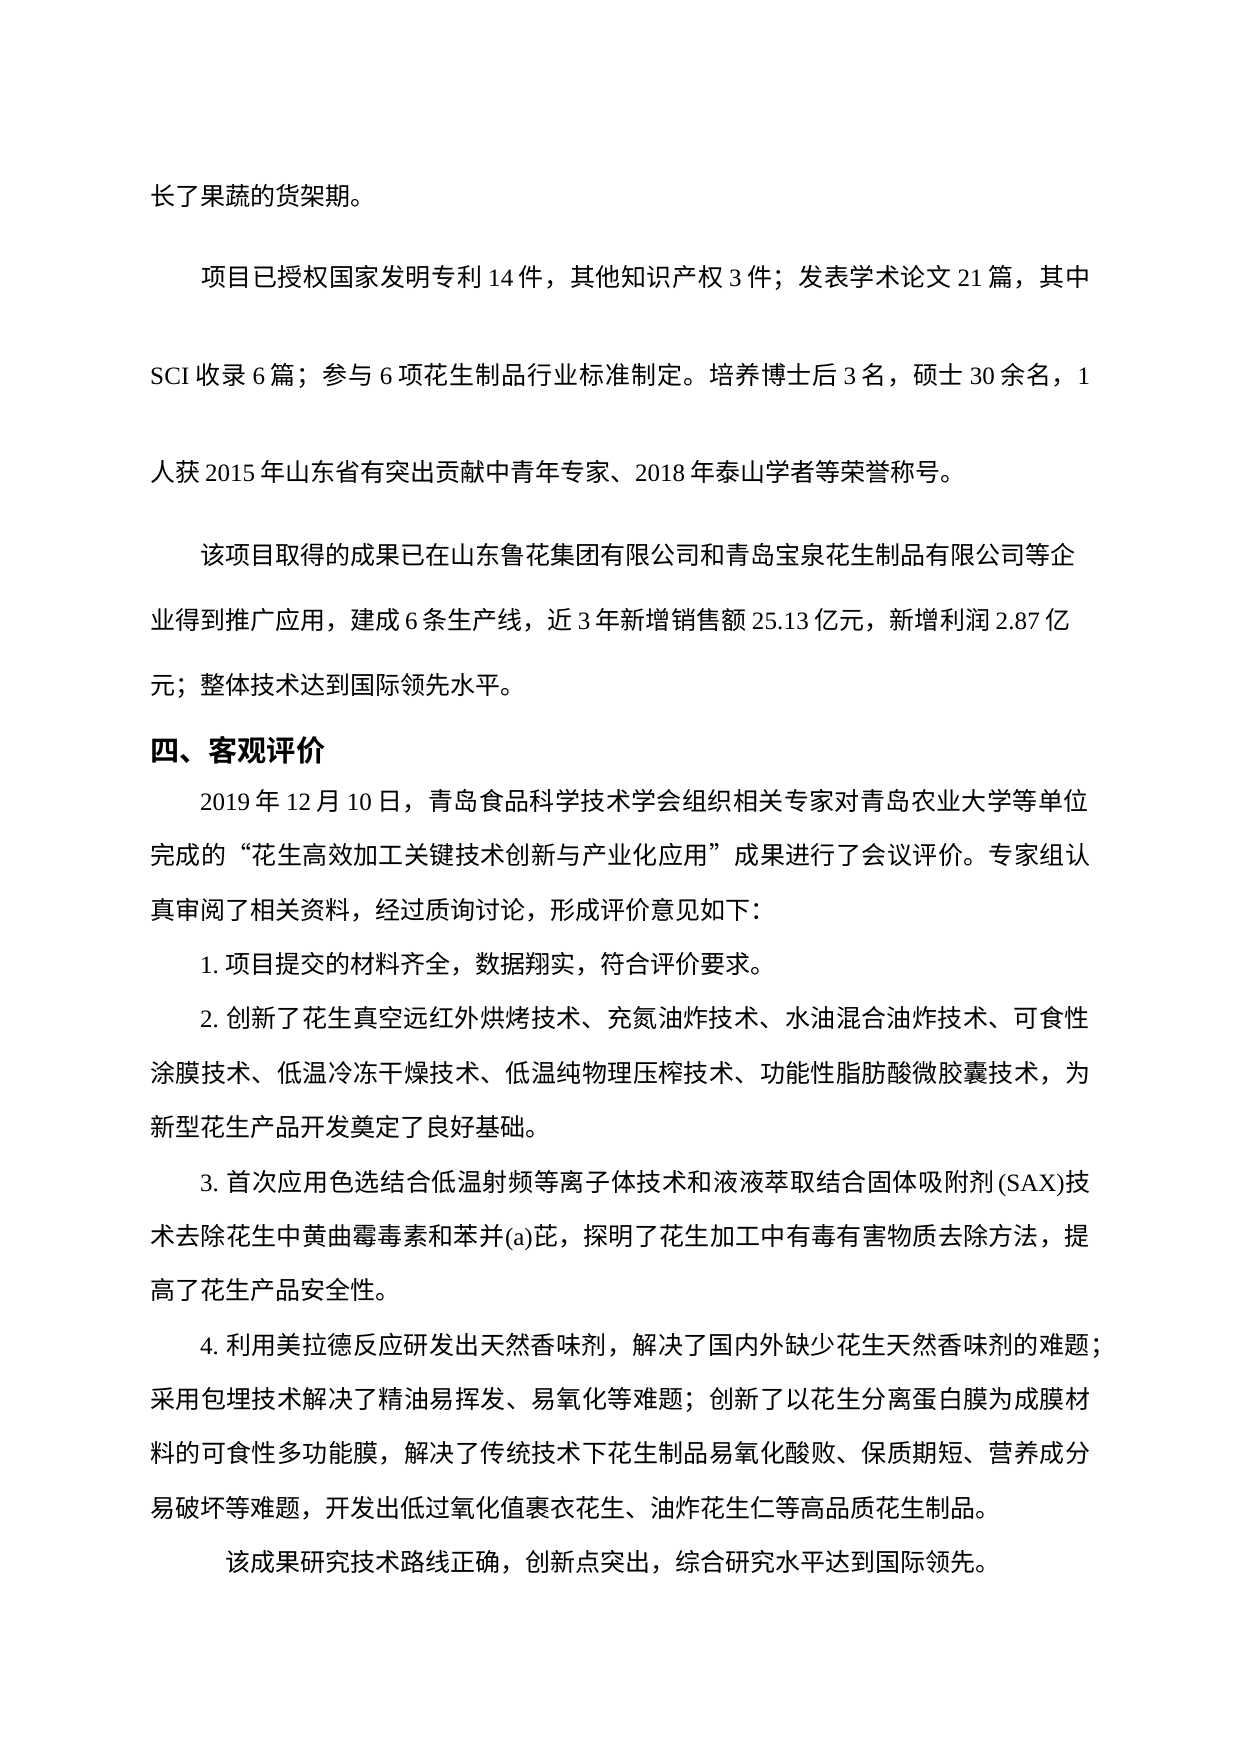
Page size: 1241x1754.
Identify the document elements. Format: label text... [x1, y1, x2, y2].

text 项目已授权国家发明专利14件，其他知识产权3件；发表学术论文21篇，其中SCI收录6篇；参与6项花生制品行业标准制定。培养博士后3名，硕士30余名，1人获2015年山东省有突出贡献中青年专家、2018年泰山学者等荣誉称号。 [150, 243, 1090, 503]
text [150, 162, 1090, 227]
text 该成果研究技术路线正确，创新点突出，综合研究水平达到国际领先。 [150, 1543, 1090, 1579]
text 2019年12月10日，青岛食品科学技术学会组织相关专家对青岛农业大学等单位完成的“花生高效加工关键技术创新与产业化应用”成果进行了会议评价。专家组认真审阅了相关资料，经过质询讨论，形成评价意见如下： [150, 781, 1090, 926]
text 四、客观评价 [150, 716, 1090, 781]
text 4. 利用美拉德反应研发出天然香味剂，解决了国内外缺少花生天然香味剂的难题；采用包埋技术解决了精油易挥发、易氧化等难题；创新了以花生分离蛋白膜为成膜材料的可食性多功能膜，解决了传统技术下花生制品易氧化酸败、保质期短、营养成分易破坏等难题，开发出低过氧化值裹衣花生、油炸花生仁等高品质花生制品。 [150, 1325, 1090, 1524]
text 3. 首次应用色选结合低温射频等离子体技术和液液萃取结合固体吸附剂(SAX)技术去除花生中黄曲霉毒素和苯并(a)芘，探明了花生加工中有毒有害物质去除方法，提高了花生产品安全性。 [150, 1162, 1090, 1307]
text 该项目取得的成果已在山东鲁花集团有限公司和青岛宝泉花生制品有限公司等企业得到推广应用，建成6条生产线，近3年新增销售额25.13亿元，新增利润2.87亿元；整体技术达到国际领先水平。 [150, 521, 1090, 716]
text 2. 创新了花生真空远红外烘烤技术、充氮油炸技术、水油混合油炸技术、可食性涂膜技术、低温冷冻干燥技术、低温纯物理压榨技术、功能性脂肪酸微胶囊技术，为新型花生产品开发奠定了良好基础。 [150, 999, 1090, 1144]
text 1. 项目提交的材料齐全，数据翔实，符合评价要求。 [150, 944, 1090, 981]
